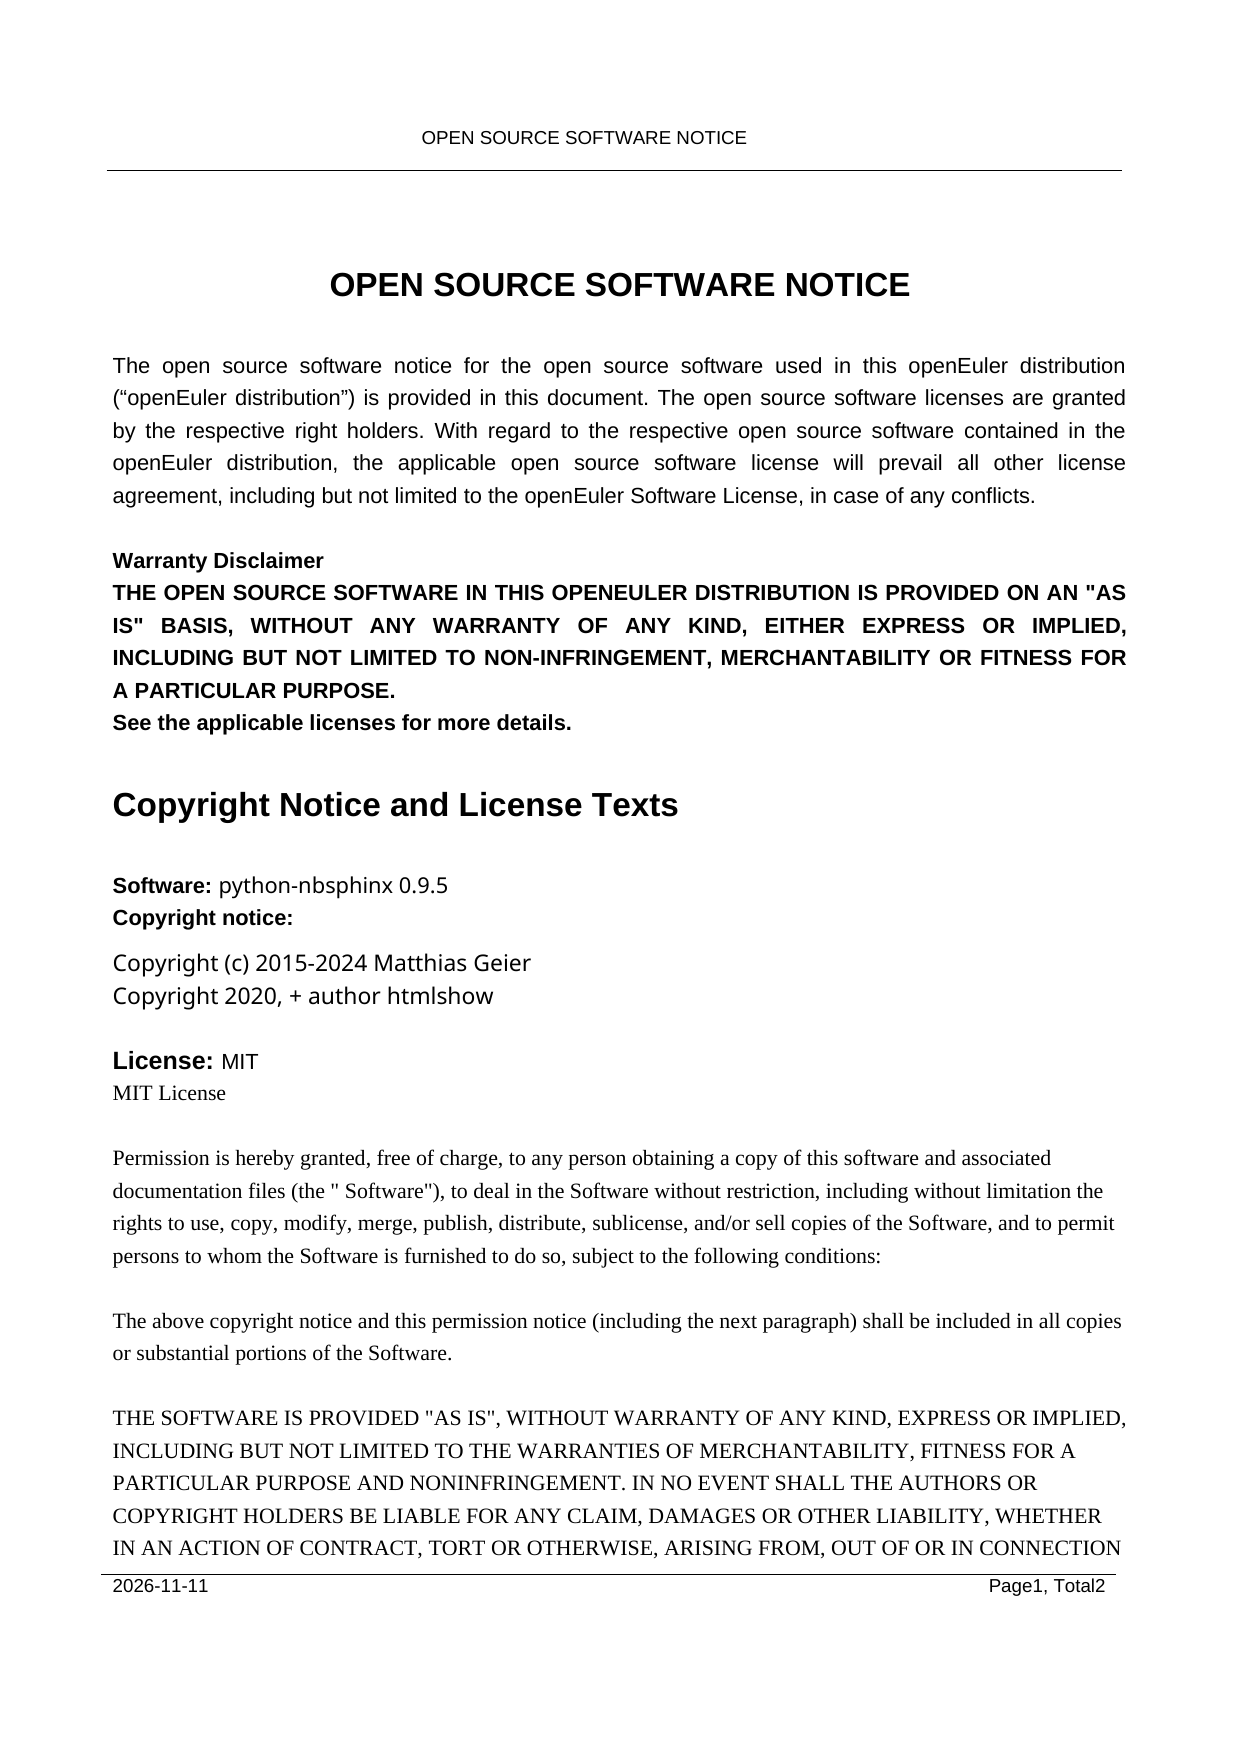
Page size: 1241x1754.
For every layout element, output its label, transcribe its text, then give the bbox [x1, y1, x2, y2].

text Copyright notice: [112, 901, 1128, 934]
text OPEN SOURCE SOFTWARE NOTICE [112, 251, 1128, 316]
text THE OPEN SOURCE SOFTWARE IN THIS OPENEULER DISTRIBUTION IS PROVIDED ON AN "AS IS" BASIS, WITHOUT ANY WARRANTY OF ANY KIND, EITHER EXPRESS OR IMPLIED, INCLUDING BUT NOT LIMITED TO NON-INFRINGEMENT, MERCHANTABILITY OR FITNESS FOR A PARTICULAR PURPOSE. See the applicable licenses for more details. [112, 576, 1128, 739]
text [112, 1077, 1128, 1564]
text Copyright (c) 2015-2024 Matthias Geier Copyright 2020, + author htmlshow [112, 947, 1128, 1044]
text Copyright Notice and License Texts [112, 771, 1128, 836]
text The open source software notice for the open source software used in this openEuler distribution (“openEuler distribution”) is provided in this document. The open source software licenses are granted by the respective right holders. With regard to the respective open source software contained in the openEuler distribution, the applicable open source software license will prevail all other license agreement, including but not limited to the openEuler Software License, in case of any conflicts. [112, 349, 1128, 511]
title Software: python-nbsphinx 0.9.5 [112, 869, 1128, 901]
text License: MIT [112, 1044, 1128, 1077]
text Warranty Disclaimer [112, 544, 1128, 576]
